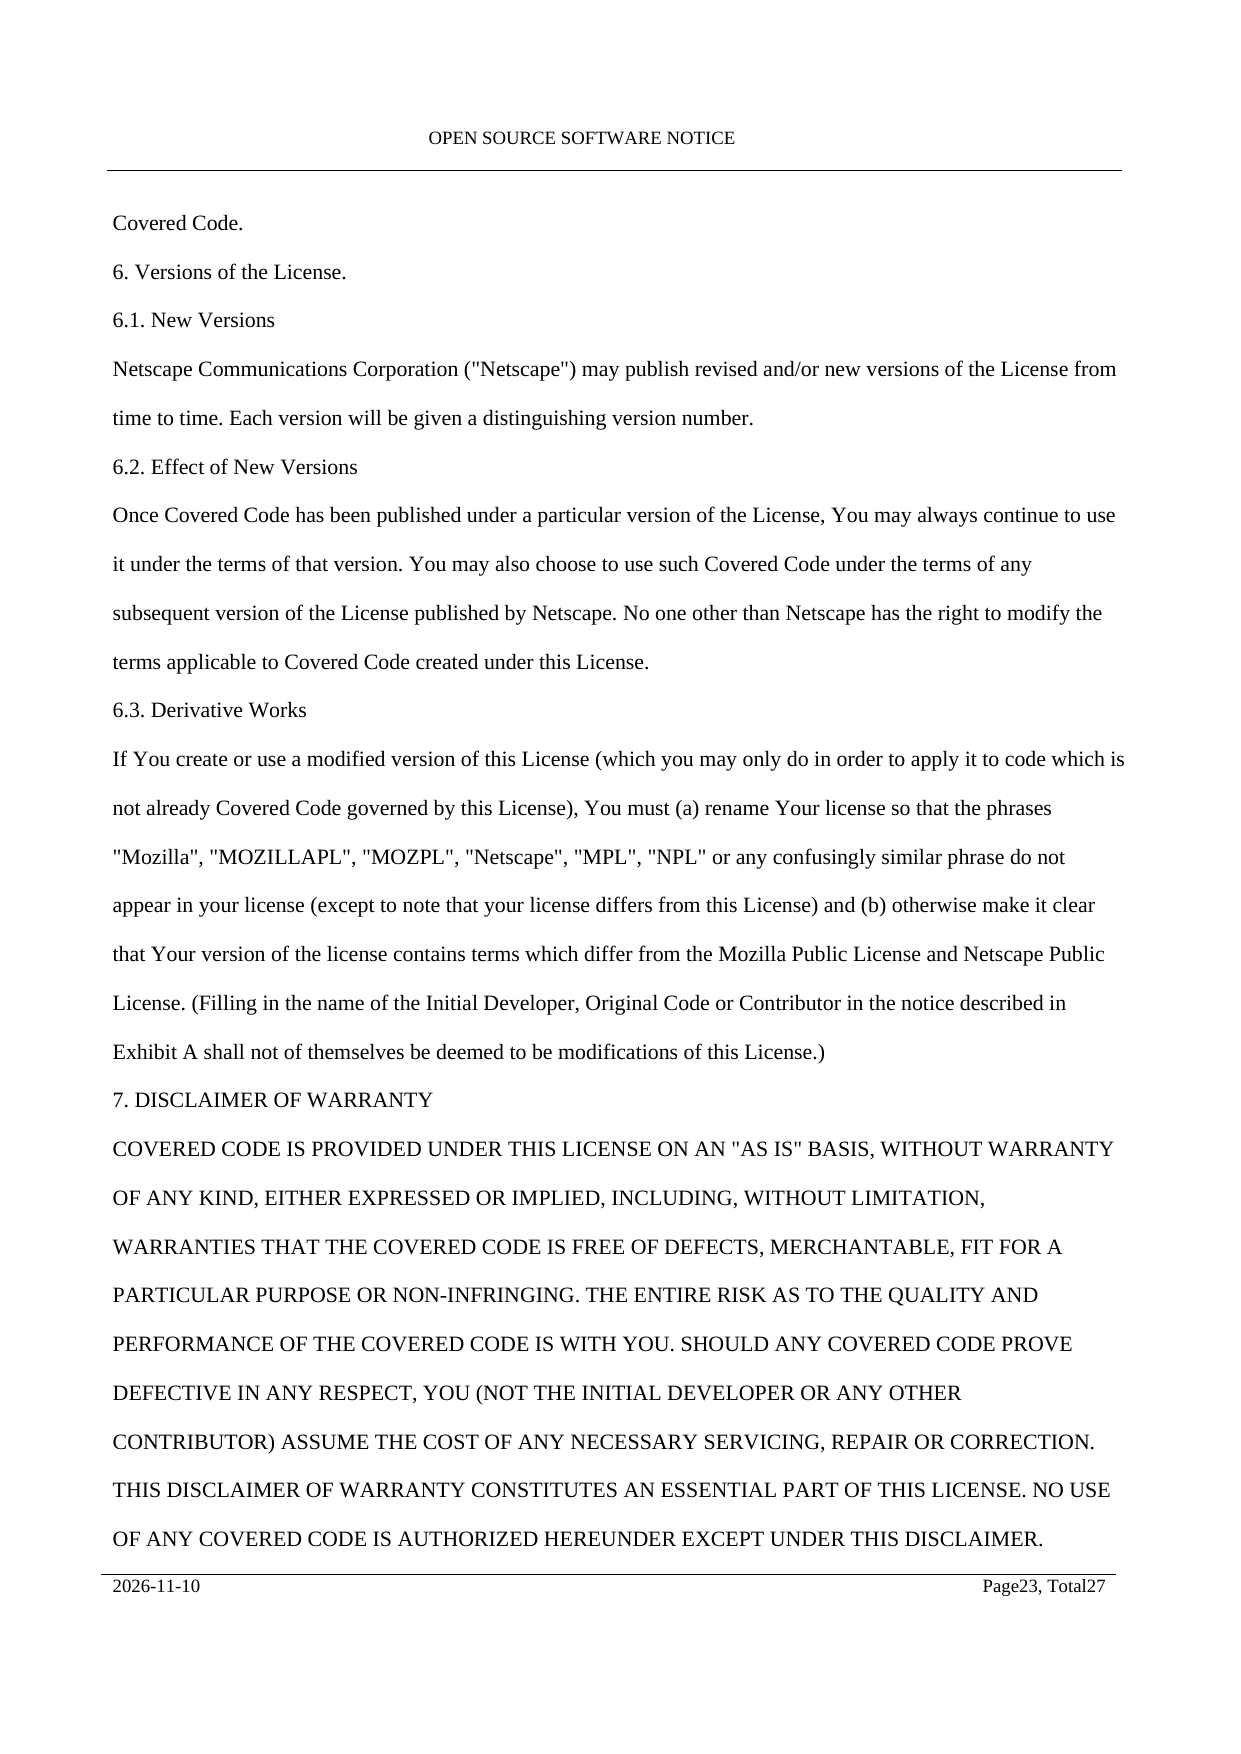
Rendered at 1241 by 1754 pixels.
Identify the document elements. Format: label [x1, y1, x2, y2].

text [112, 206, 1128, 1555]
